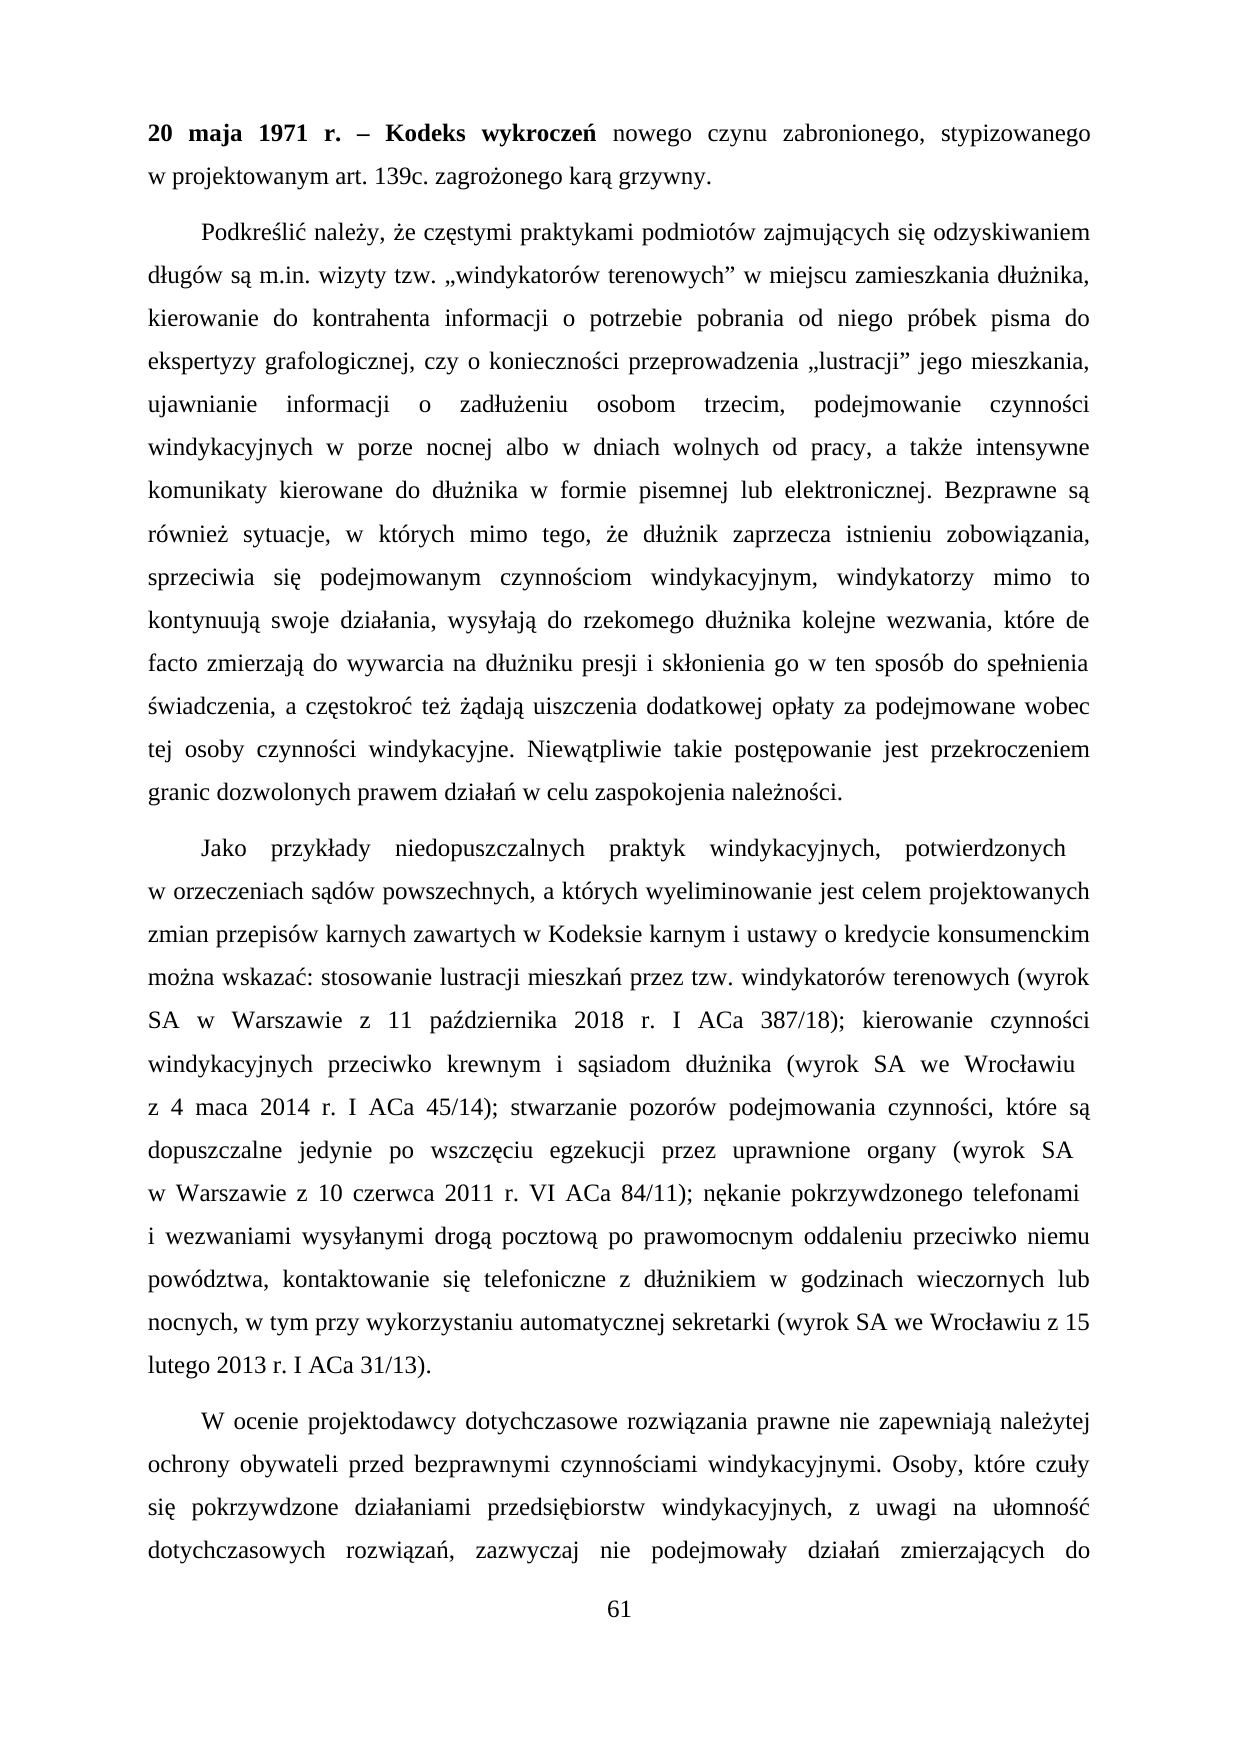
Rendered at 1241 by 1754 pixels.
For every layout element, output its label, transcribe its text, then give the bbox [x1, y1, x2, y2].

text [148, 118, 1091, 190]
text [148, 1406, 1091, 1564]
text Jako przykłady niedopuszczalnych praktyk windykacyjnych, potwierdzonych w orzeczeniach sądów powszechnych, a których wyeliminowanie jest celem projektowanych zmian przepisów karnych zawartych w Kodeksie karnym i ustawy o kredycie konsumenckim można wskazać: stosowanie lustracji mieszkań przez tzw. windykatorów terenowych (wyrok SA w Warszawie z 11 października 2018 r. I ACa 387/18); kierowanie czynności windykacyjnych przeciwko krewnym i sąsiadom dłużnika (wyrok SA we Wrocławiu z 4 maca 2014 r. I ACa 45/14); stwarzanie pozorów podejmowania czynności, które są dopuszczalne jedynie po wszczęciu egzekucji przez uprawnione organy (wyrok SA w Warszawie z 10 czerwca 2011 r. VI ACa 84/11); nękanie pokrzywdzonego telefonami i wezwaniami wysyłanymi drogą pocztową po prawomocnym oddaleniu przeciwko niemu powództwa, kontaktowanie się telefoniczne z dłużnikiem w godzinach wieczornych lub nocnych, w tym przy wykorzystaniu automatycznej sekretarki (wyrok SA we Wrocławiu z 15 lutego 2013 r. I ACa 31/13). [148, 833, 1091, 1379]
text Podkreślić należy, że częstymi praktykami podmiotów zajmujących się odzyskiwaniem długów są m.in. wizyty tzw. „windykatorów terenowych” w miejscu zamieszkania dłużnika, kierowanie do kontrahenta informacji o potrzebie pobrania od niego próbek pisma do ekspertyzy grafologicznej, czy o konieczności przeprowadzenia „lustracji” jego mieszkania, ujawnianie informacji o zadłużeniu osobom trzecim, podejmowanie czynności windykacyjnych w porze nocnej albo w dniach wolnych od pracy, a także intensywne komunikaty kierowane do dłużnika w formie pisemnej lub elektronicznej. Bezprawne są również sytuacje, w których mimo tego, że dłużnik zaprzecza istnieniu zobowiązania, sprzeciwia się podejmowanym czynnościom windykacyjnym, windykatorzy mimo to kontynuują swoje działania, wysyłają do rzekomego dłużnika kolejne wezwania, które de facto zmierzają do wywarcia na dłużniku presji i skłonienia go w ten sposób do spełnienia świadczenia, a częstokroć też żądają uiszczenia dodatkowej opłaty za podejmowane wobec tej osoby czynności windykacyjne. Niewątpliwie takie postępowanie jest przekroczeniem granic dozwolonych prawem działań w celu zaspokojenia należności. [148, 217, 1091, 806]
